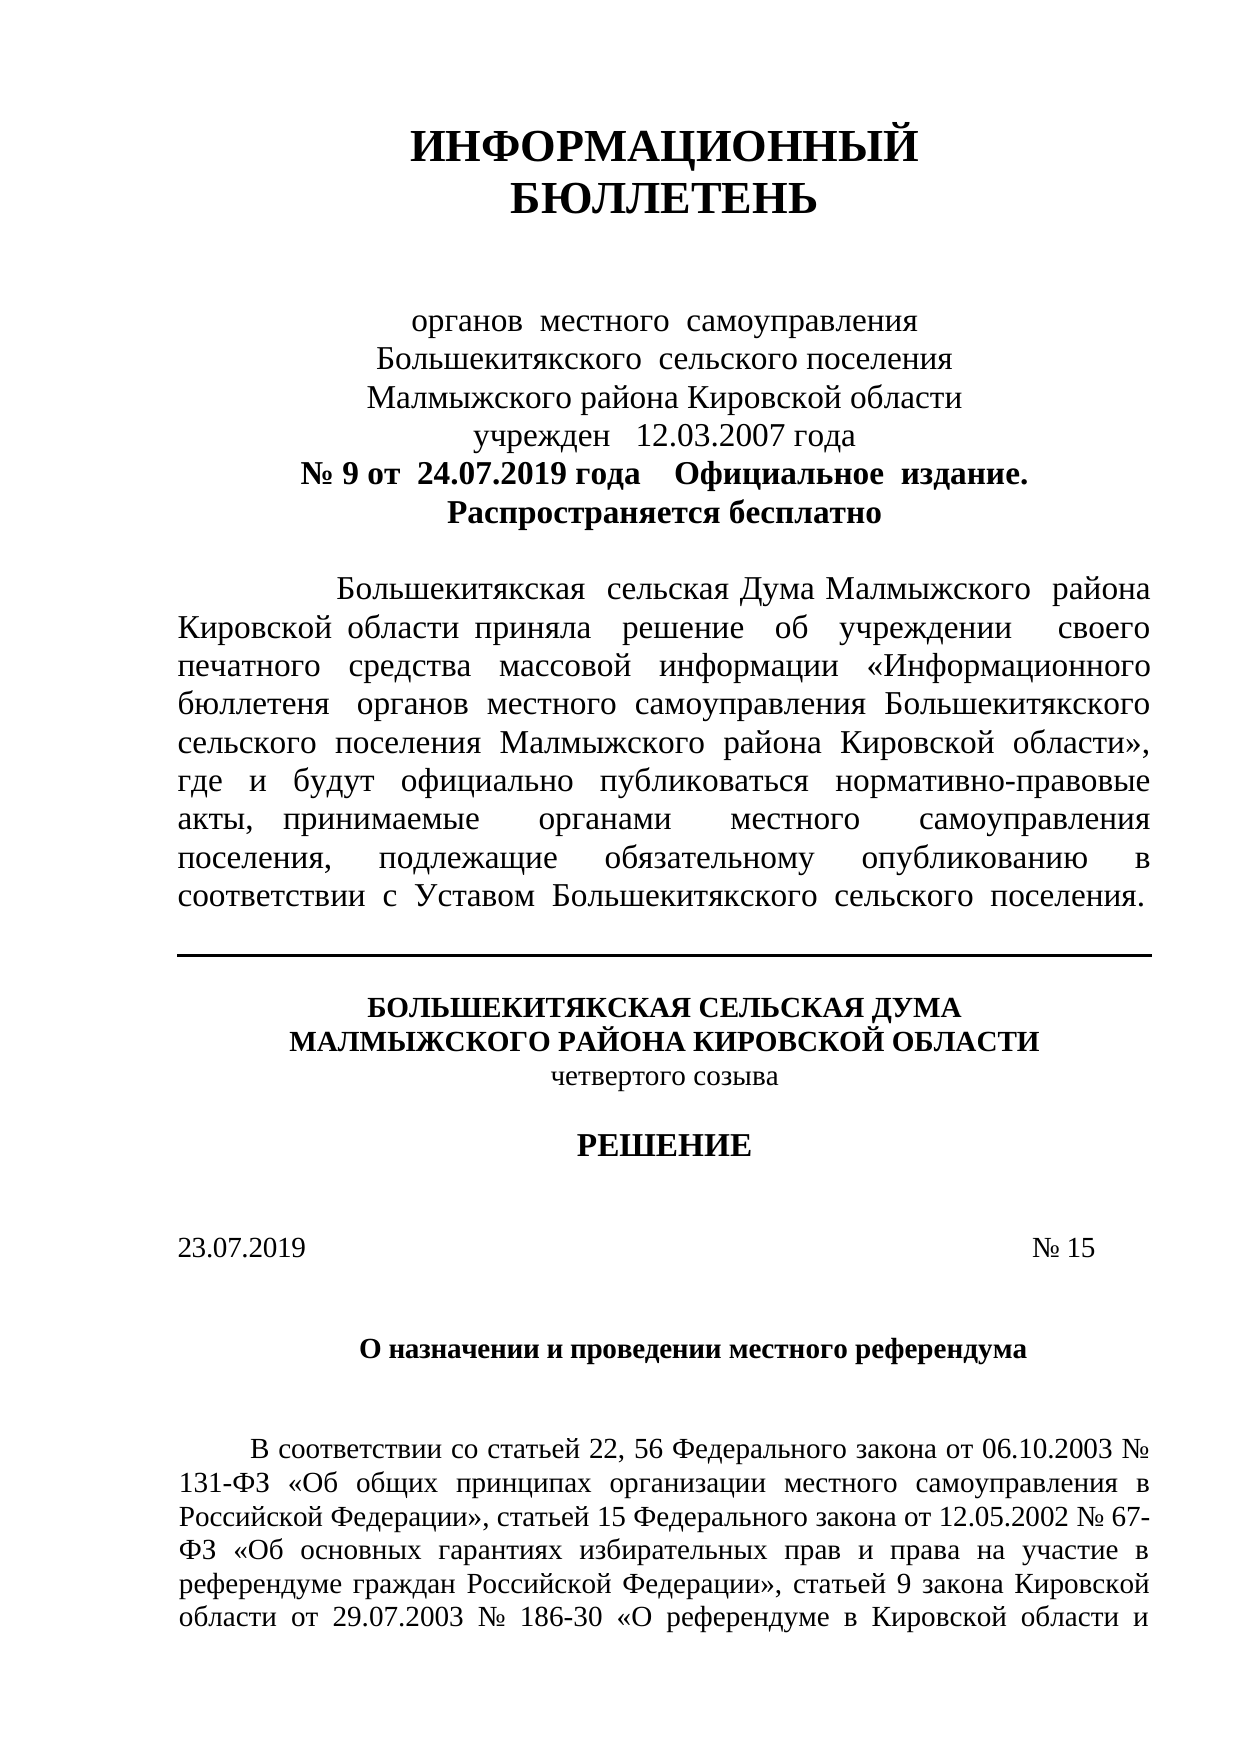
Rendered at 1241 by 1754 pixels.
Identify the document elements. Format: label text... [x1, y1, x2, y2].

text органов местного самоуправления [177, 300, 1152, 338]
text ИНФОРМАЦИОННЫЙ [177, 118, 1152, 171]
text БОЛЬШЕКИТЯКСКАЯ СЕЛЬСКАЯ ДУМА [177, 991, 1152, 1024]
text Большекитякская сельская Дума Малмыжского района Кировской области приняла решение об учреждении своего печатного средства массовой информации «Информационного бюллетеня органов местного самоуправления Большекитякского сельского поселения Малмыжского района Кировской области», где и будут официально публиковаться нормативно-правовые акты, принимаемые органами местного самоуправления поселения, подлежащие обязательному опубликованию в соответствии с Уставом Большекитякского сельского поселения. [177, 568, 1152, 913]
text Большекитякского сельского поселения [177, 338, 1152, 377]
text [179, 1432, 1150, 1633]
text Малмыжского района Кировской области [177, 377, 1152, 415]
text БЮЛЛЕТЕНЬ [177, 171, 1152, 223]
text О назначении и проведении местного референдума [177, 1332, 1150, 1365]
text 23.07.2019 № 15 [177, 1231, 1150, 1264]
text учрежден 12.03.2007 года [177, 415, 1152, 453]
text МАЛМЫЖСКОГО РАЙОНА КИРОВСКОЙ ОБЛАСТИ [177, 1024, 1152, 1058]
text № 9 от 24.07.2019 года Официальное издание. Распространяется бесплатно [177, 453, 1152, 530]
text четвертого созыва РЕШЕНИЕ [177, 1058, 1152, 1163]
